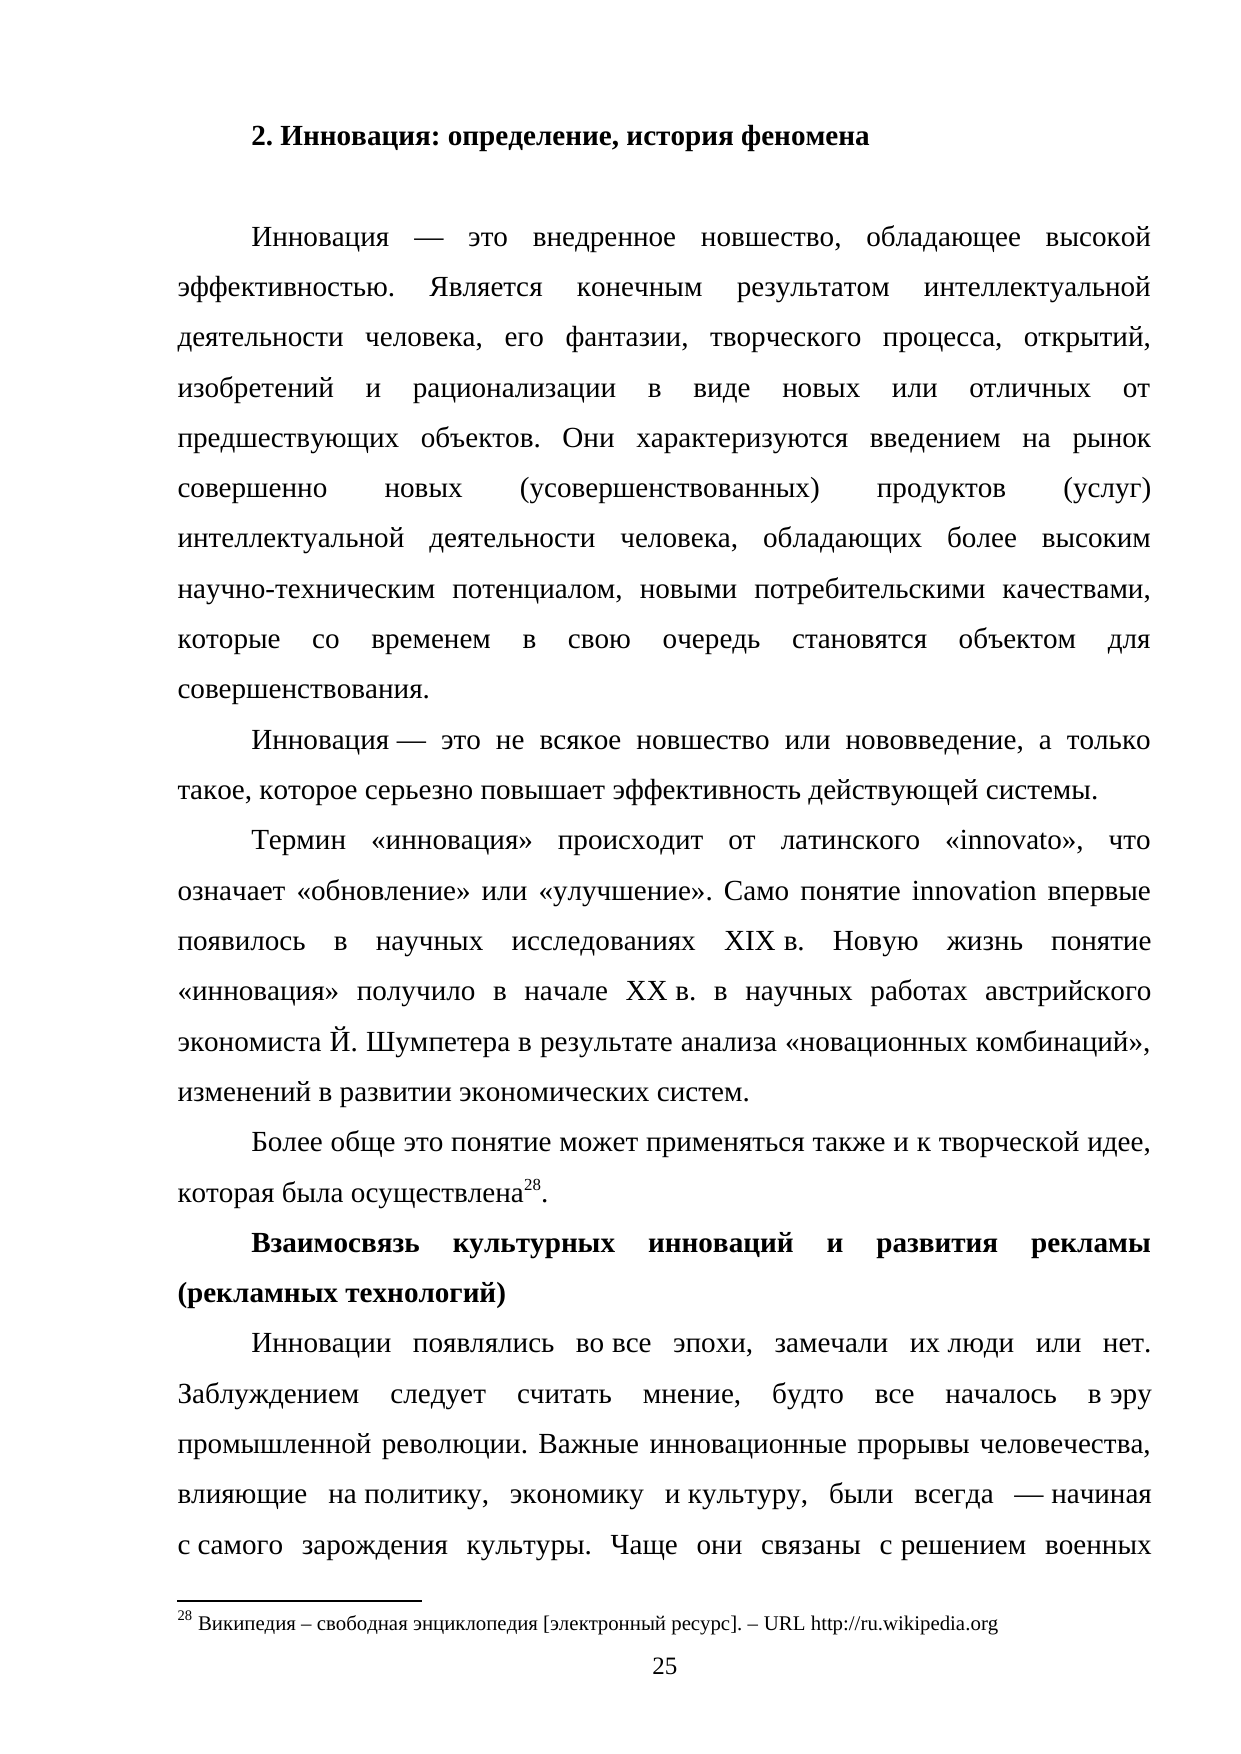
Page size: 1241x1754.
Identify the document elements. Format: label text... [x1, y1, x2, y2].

text 2. Инновация: определение, история феномена [177, 118, 1152, 152]
text Инновация — это внедренное новшество, обладающее высокой эффективностью. Является конечным результатом интеллектуальной деятельности человека, его фантазии, творческого процесса, открытий, изобретений и рационализации в виде новых или отличных от предшествующих объектов. Они характеризуются введением на рынок совершенно новых (усовершенствованных) продуктов (услуг) интеллектуальной деятельности человека, обладающих более высоким научно-техническим потенциалом, новыми потребительскими качествами, которые со временем в свою очередь становятся объектом для совершенствования. [177, 219, 1152, 705]
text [177, 1326, 1152, 1560]
text Взаимосвязь культурных инноваций и развития рекламы (рекламных технологий) [177, 1225, 1152, 1309]
text Инновация — это не всякое новшество или нововведение, а только такое, которое серьезно повышает эффективность действующей системы. [177, 722, 1152, 806]
text Более обще это понятие может применяться также и к творческой идее, которая была осуществлена. [177, 1124, 1152, 1208]
text Термин «инновация» происходит от латинского «innovato», что означает «обновление» или «улучшение». Само понятие innovation впервые появилось в научных исследованиях XIX в. Новую жизнь понятие «инновация» получило в начале XX в. в научных работах австрийского экономиста Й. Шумпетера в результате анализа «новационных комбинаций», изменений в развитии экономических систем. [177, 822, 1152, 1108]
